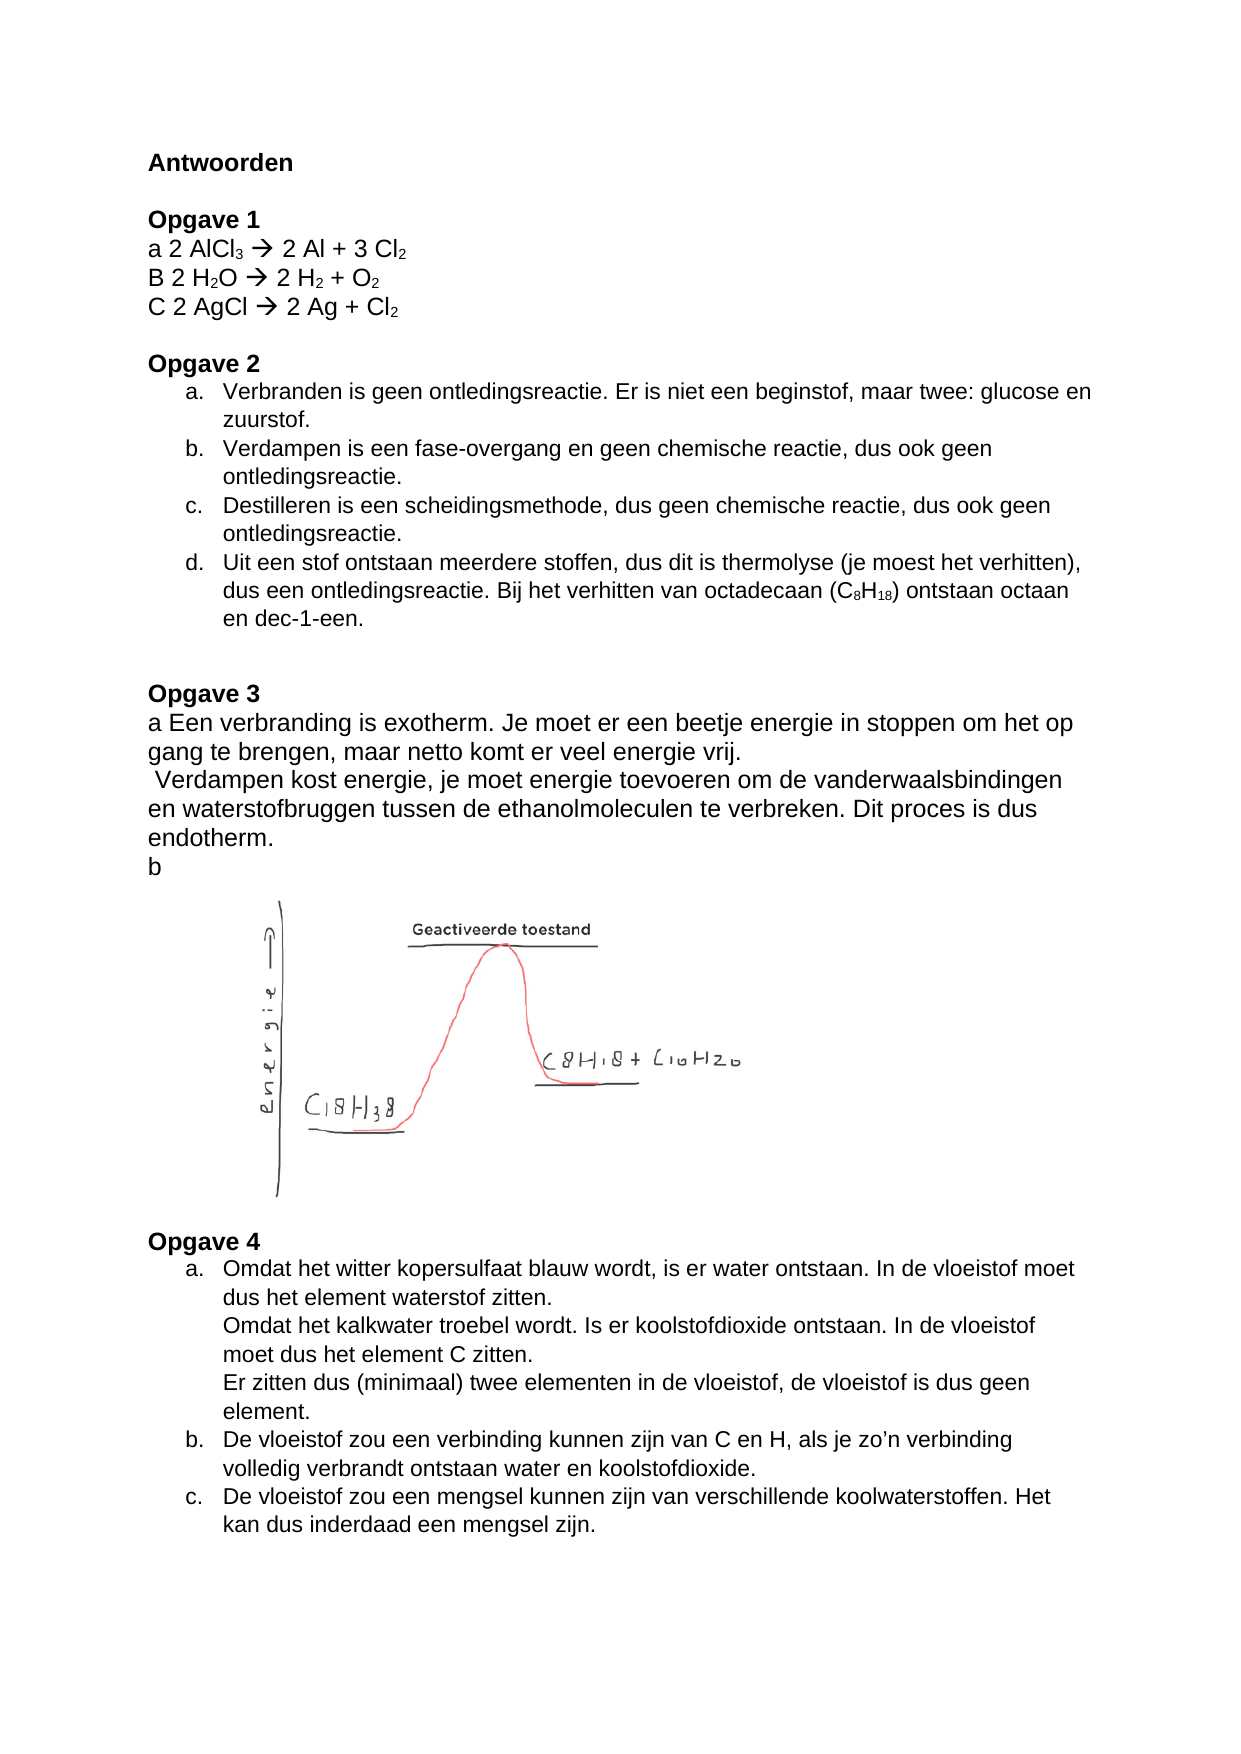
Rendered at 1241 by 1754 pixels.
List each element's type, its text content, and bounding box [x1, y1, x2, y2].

list Verdampen is een fase-overgang en geen chemische reactie, dus ook geen ontledingsreactie. [185, 435, 1093, 489]
list De vloeistof zou een verbinding kunnen zijn van C en H, als je zo’n verbinding volledig verbrandt ontstaan water en koolstofdioxide. [185, 1426, 1093, 1481]
text a Een verbranding is exotherm. Je moet er een beetje energie in stoppen om het op gang te brengen, maar netto komt er veel energie vrij. [148, 708, 1093, 766]
list Er zitten dus (minimaal) twee elementen in de vloeistof, de vloeistof is dus geen element. [223, 1369, 1093, 1424]
list Destilleren is een scheidingsmethode, dus geen chemische reactie, dus ook geen ontledingsreactie. [185, 492, 1093, 546]
list Uit een stof ontstaan meerdere stoffen, dus dit is thermolyse (je moest het verhitten), dus een ontledingsreactie. Bij het verhitten van octadecaan (C8H18) ontstaan octaan en dec-1-een. [185, 548, 1093, 632]
text Verdampen kost energie, je moet energie toevoeren om de vanderwaalsbindingen en waterstofbruggen tussen de ethanolmoleculen te verbreken. Dit proces is dus endotherm. [148, 766, 1093, 852]
list Omdat het witter kopersulfaat blauw wordt, is er water ontstaan. In de vloeistof moet dus het element waterstof zitten. [185, 1255, 1093, 1310]
text a 2 AlCl3 2 Al + 3 Cl2 [148, 234, 1093, 263]
list Verbranden is geen ontledingsreactie. Er is niet een beginstof, maar twee: glucose en zuurstof. [185, 378, 1093, 433]
text B 2 H2O 2 H2 + O2 [148, 263, 1093, 292]
text Opgave 2 [148, 349, 1093, 378]
text Opgave 1 [148, 205, 1093, 234]
text Antwoorden [148, 148, 1093, 176]
text C 2 AgCl 2 Ag + Cl2 [148, 292, 1093, 320]
picture [222, 880, 760, 1208]
text Opgave 3 [148, 679, 1093, 708]
text b [148, 852, 1093, 881]
list Omdat het kalkwater troebel wordt. Is er koolstofdioxide ontstaan. In de vloeistof moet dus het element C zitten. [223, 1312, 1093, 1367]
list De vloeistof zou een mengsel kunnen zijn van verschillende koolwaterstoffen. Het kan dus inderdaad een mengsel zijn. [185, 1483, 1093, 1538]
text Opgave 4 [148, 1227, 1093, 1255]
